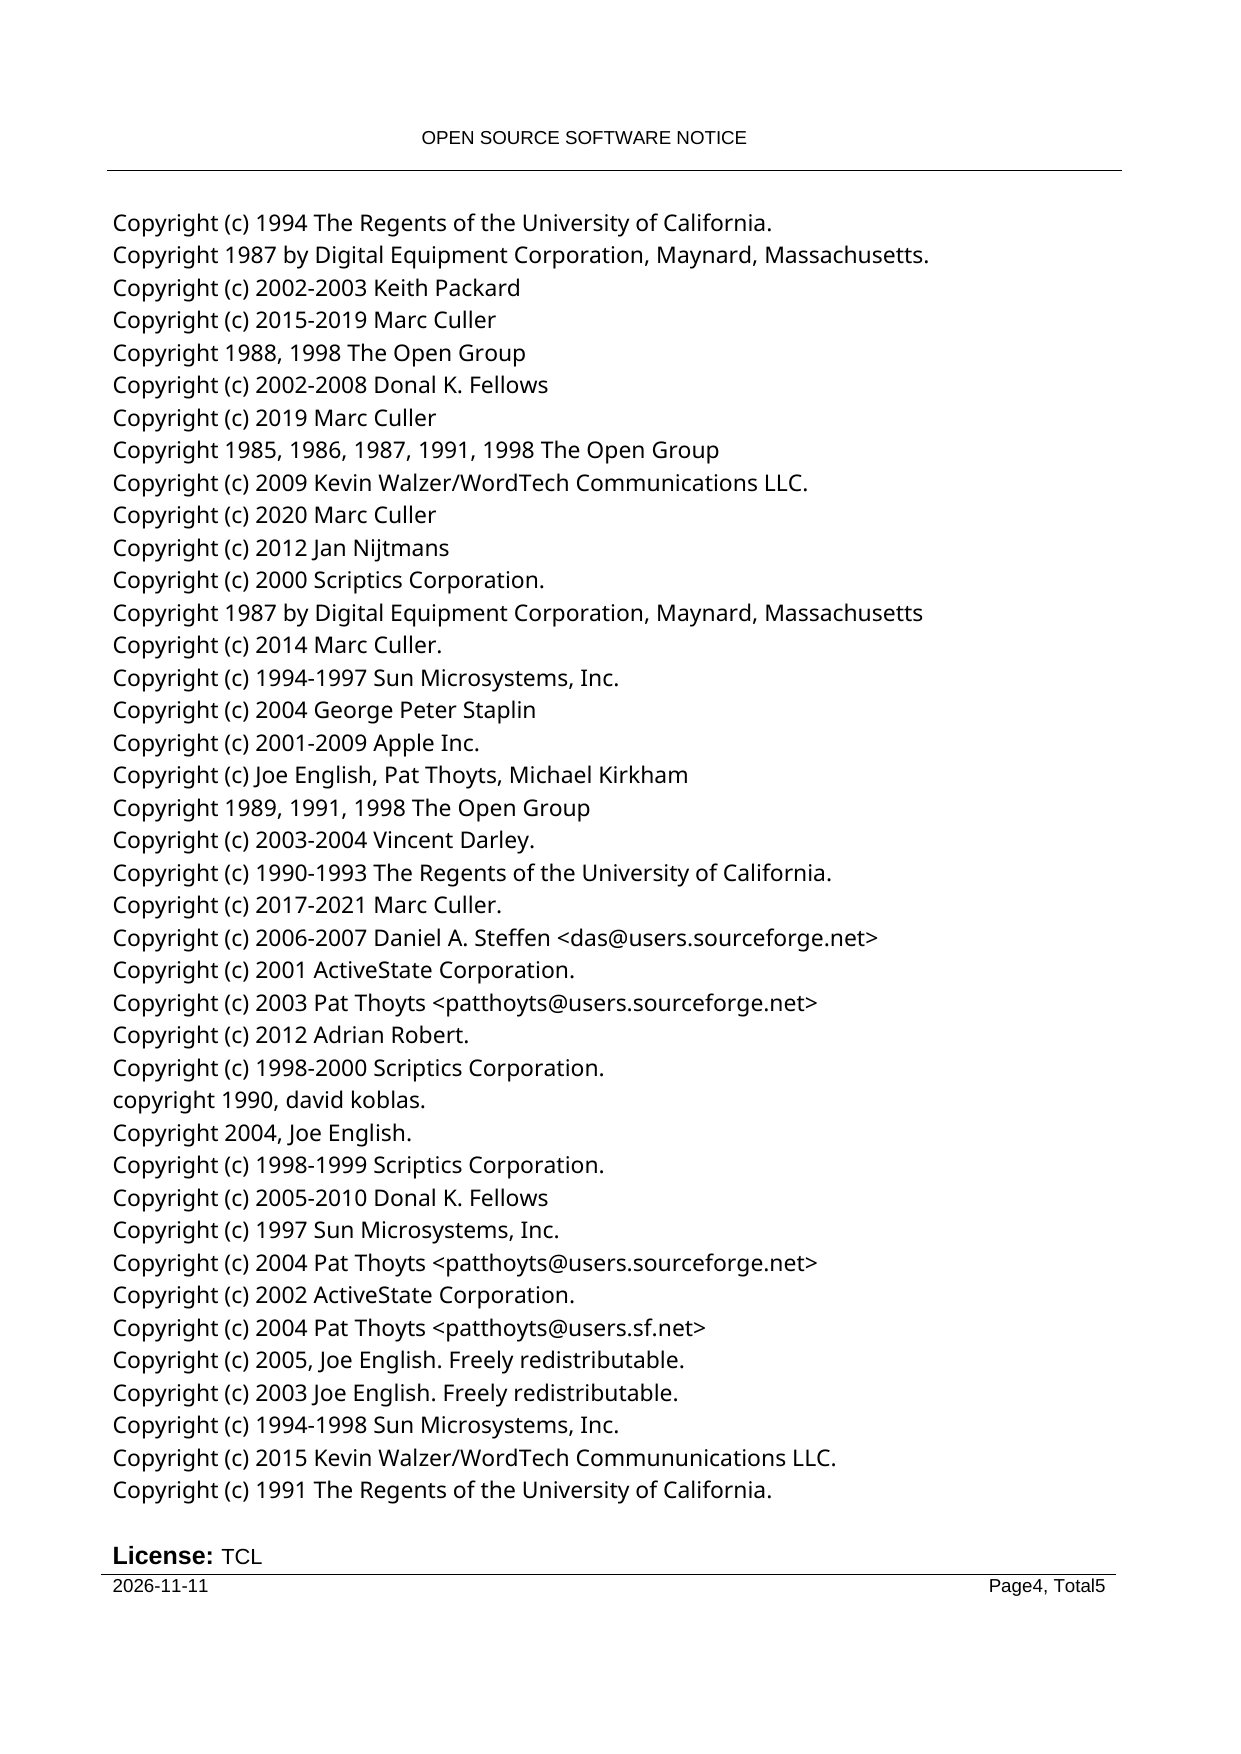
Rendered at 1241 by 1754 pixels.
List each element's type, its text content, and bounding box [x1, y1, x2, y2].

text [112, 206, 1128, 1539]
text License: TCL [112, 1539, 1128, 1571]
